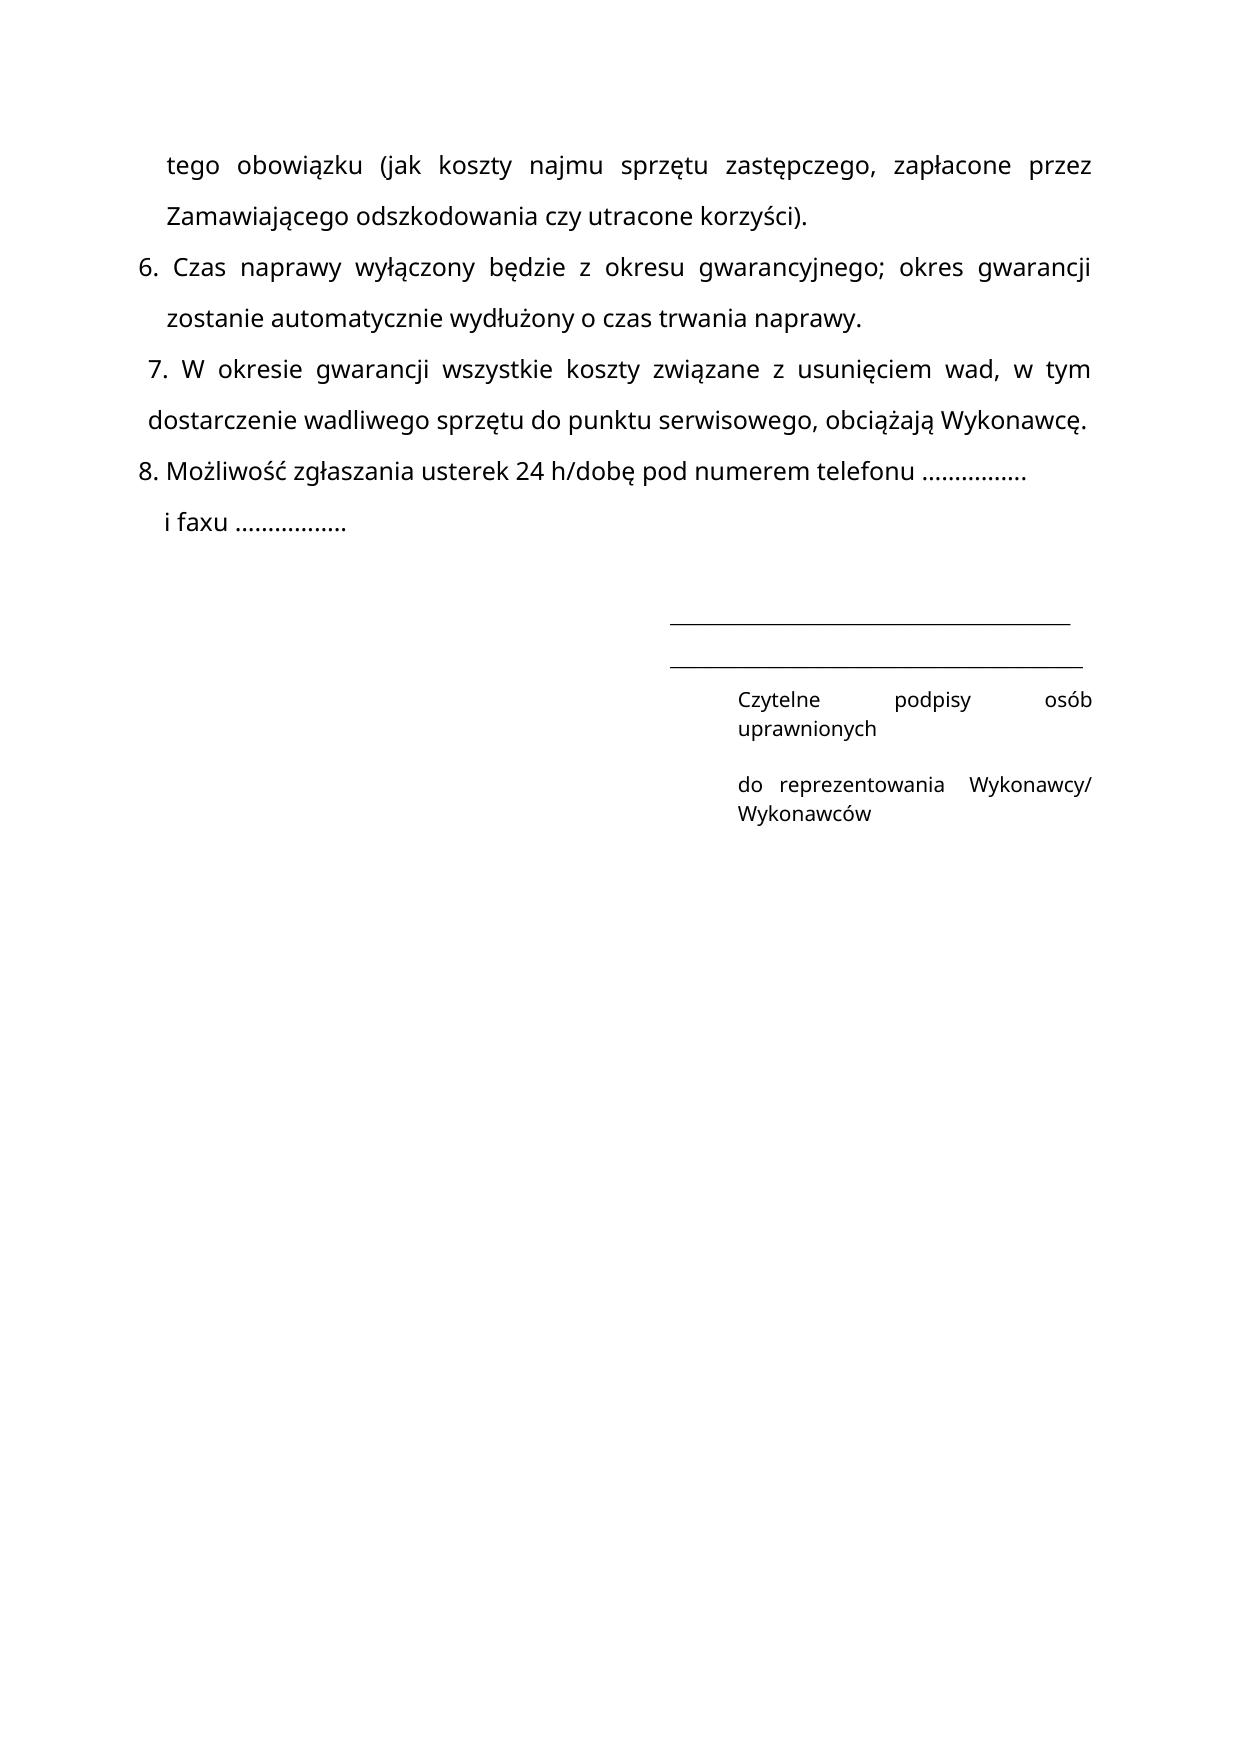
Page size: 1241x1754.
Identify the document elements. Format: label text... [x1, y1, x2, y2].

text ________________________________ [148, 599, 1093, 628]
text 6. Czas naprawy wyłączony będzie z okresu gwarancyjnego; okres gwarancji zostanie automatycznie wydłużony o czas trwania naprawy. [138, 250, 1093, 335]
text 8. Możliwość zgłaszania usterek 24 h/dobę pod numerem telefonu ……………. [138, 454, 1093, 488]
text 7. W okresie gwarancji wszystkie koszty związane z usunięciem wad, w tym dostarczenie wadliwego sprzętu do punktu serwisowego, obciążają Wykonawcę. [148, 352, 1093, 437]
text Czytelne podpisy osób uprawnionych do reprezentowania Wykonawcy/ Wykonawców [738, 685, 1093, 827]
text i faxu …………….. [138, 505, 1093, 539]
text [138, 148, 1093, 233]
text _________________________________ [148, 642, 1093, 671]
